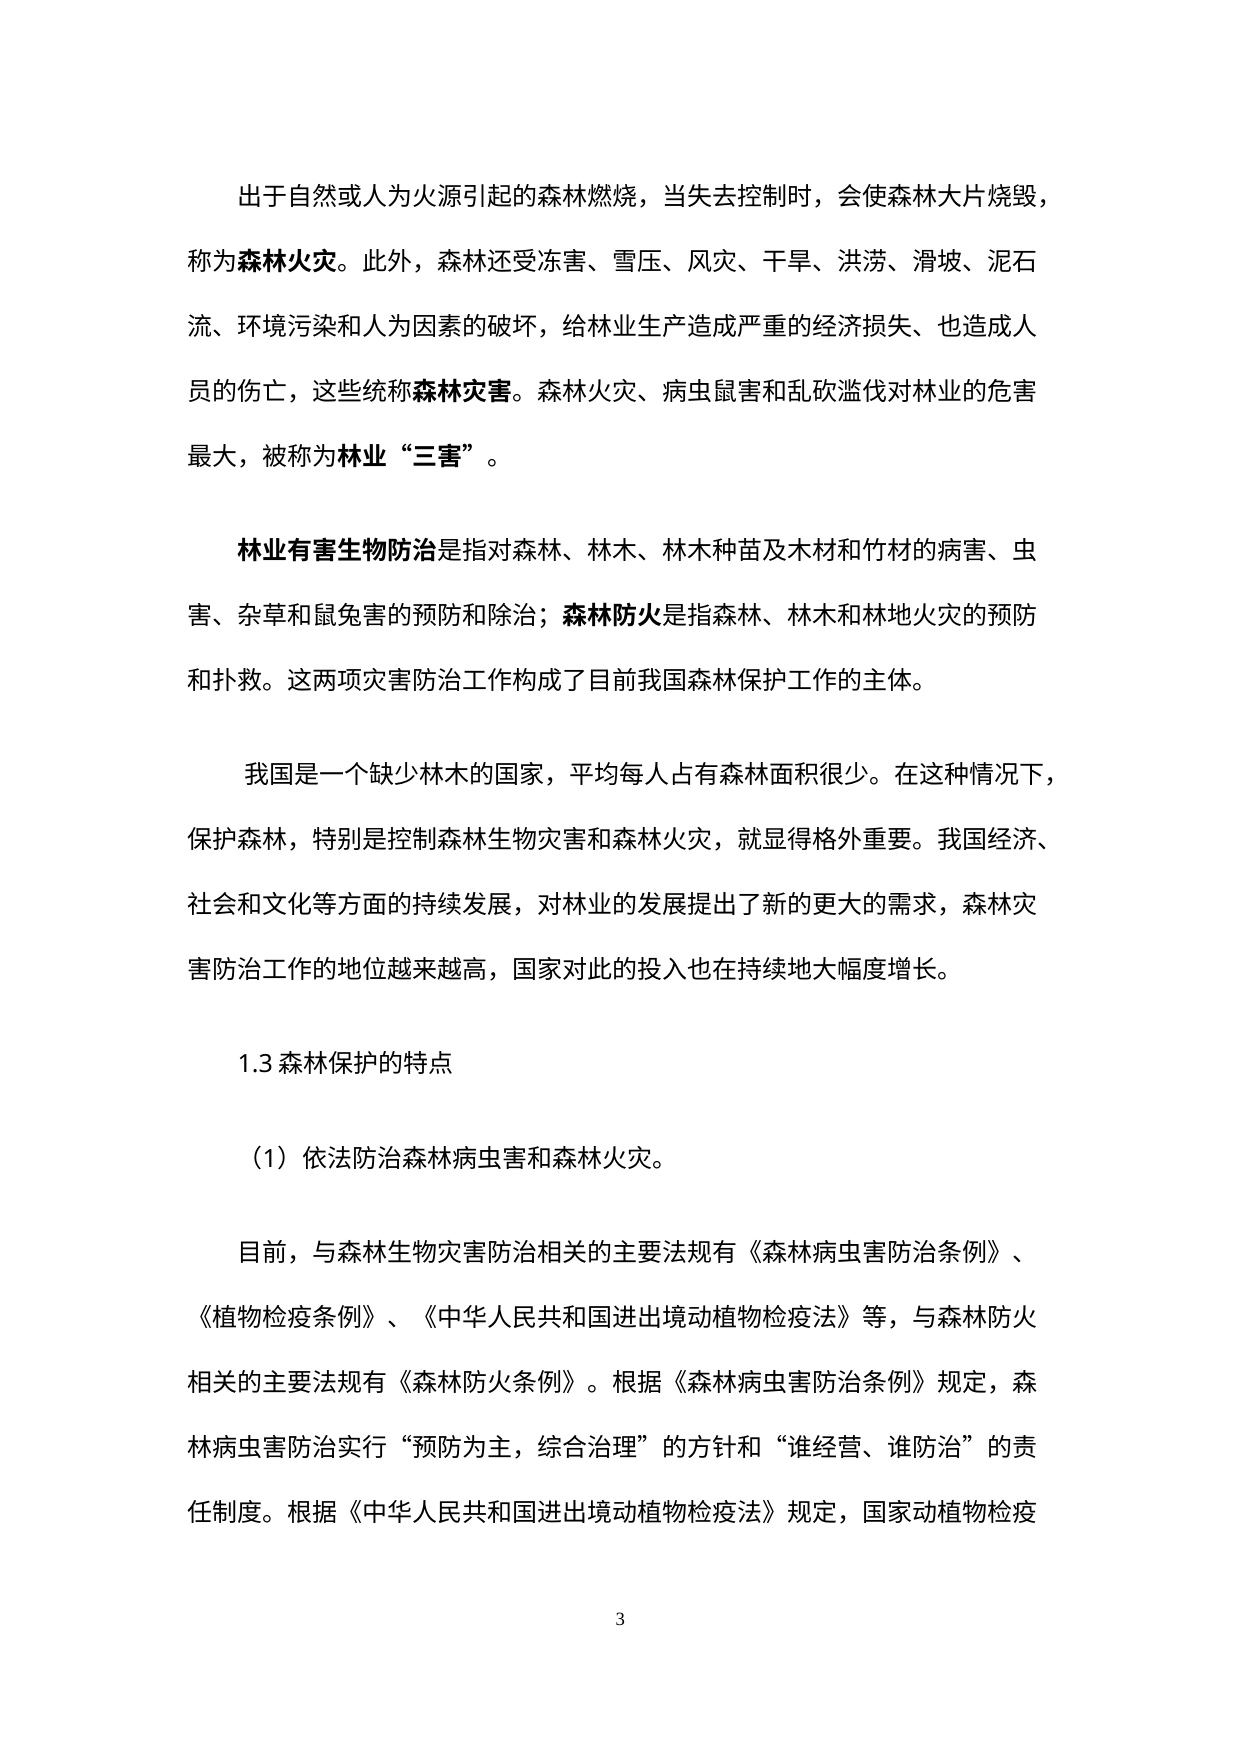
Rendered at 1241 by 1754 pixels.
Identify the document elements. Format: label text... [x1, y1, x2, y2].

text 1.3森林保护的特点 [187, 1029, 1053, 1094]
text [187, 1218, 1053, 1543]
text 出于自然或人为火源引起的森林燃烧，当失去控制时，会使森林大片烧毁，称为森林火灾。此外，森林还受冻害、雪压、风灾、干旱、洪涝、滑坡、泥石流、环境污染和人为因素的破坏，给林业生产造成严重的经济损失、也造成人员的伤亡，这些统称森林灾害。森林火灾、病虫鼠害和乱砍滥伐对林业的危害最大，被称为林业“三害”。 [187, 162, 1053, 487]
text 林业有害生物防治是指对森林、林木、林木种苗及木材和竹材的病害、虫害、杂草和鼠兔害的预防和除治；森林防火是指森林、林木和林地火灾的预防和扑救。这两项灾害防治工作构成了目前我国森林保护工作的主体。 [187, 516, 1053, 711]
text 我国是一个缺少林木的国家，平均每人占有森林面积很少。在这种情况下，保护森林，特别是控制森林生物灾害和森林火灾，就显得格外重要。我国经济、社会和文化等方面的持续发展，对林业的发展提出了新的更大的需求，森林灾害防治工作的地位越来越高，国家对此的投入也在持续地大幅度增长。 [187, 740, 1053, 1000]
text （1）依法防治森林病虫害和森林火灾。 [187, 1124, 1053, 1189]
